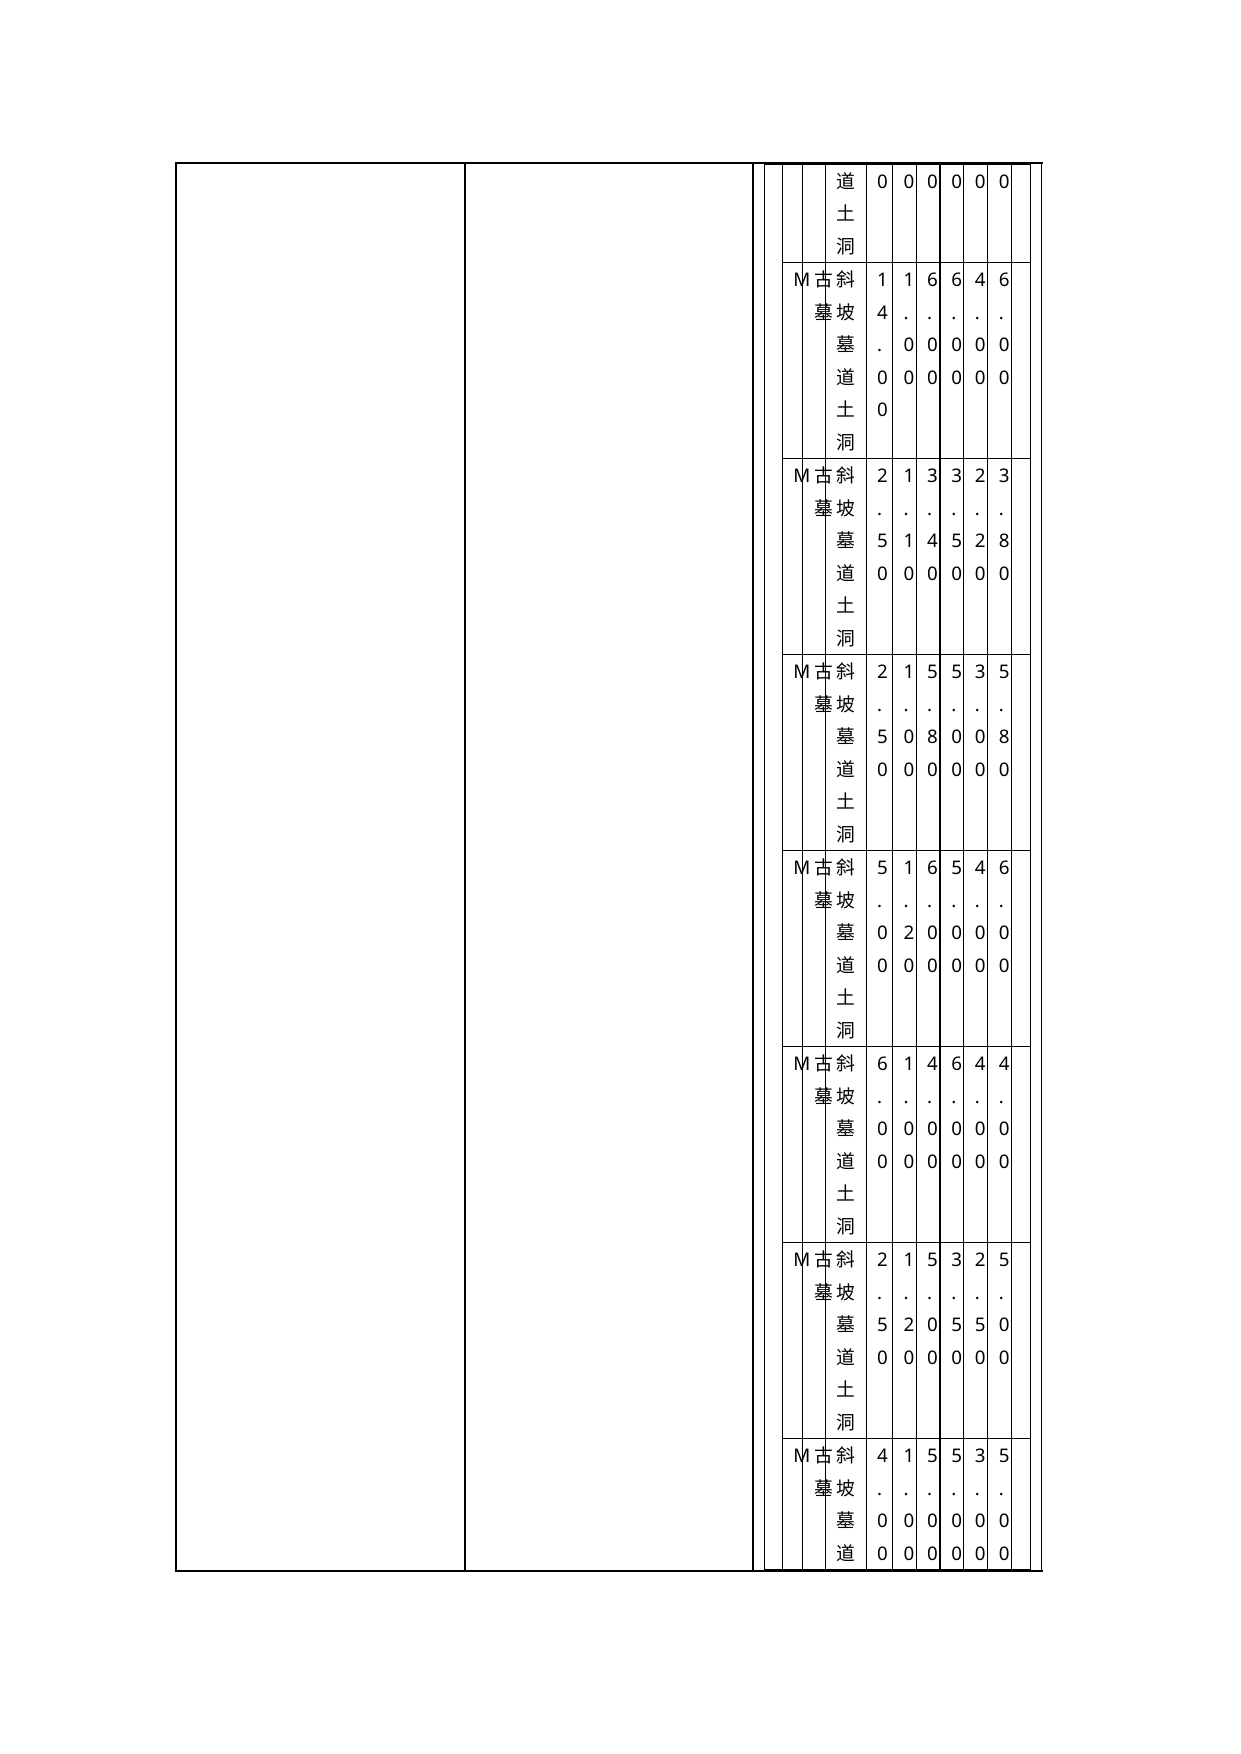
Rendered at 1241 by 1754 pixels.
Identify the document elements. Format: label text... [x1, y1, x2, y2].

table_cell [941, 1439, 963, 1569]
table_cell [803, 1243, 825, 1438]
table_cell [917, 1243, 939, 1438]
table_cell [783, 1243, 802, 1438]
table_cell [917, 1439, 939, 1569]
table_cell [988, 1243, 1011, 1438]
table_cell [803, 1439, 825, 1569]
table_cell [988, 459, 1011, 654]
table_cell 5 [177, 164, 464, 1570]
table_cell [893, 655, 916, 850]
table_cell [893, 165, 916, 262]
table_cell [783, 459, 802, 654]
table_cell [1012, 165, 1030, 262]
table_cell [826, 851, 866, 1046]
table_cell [826, 459, 866, 654]
table_cell [803, 655, 825, 850]
table_cell ★ [466, 164, 752, 1570]
table_cell [1012, 1047, 1030, 1242]
table_cell [783, 655, 802, 850]
table_cell [803, 263, 825, 458]
table_cell [893, 263, 916, 458]
table_cell [964, 655, 987, 850]
table_cell [754, 164, 764, 1570]
table_cell [826, 1243, 866, 1438]
table_cell [826, 263, 866, 458]
table_cell [867, 1047, 892, 1242]
table_cell [941, 655, 963, 850]
table_cell [988, 1047, 1011, 1242]
table_cell [988, 851, 1011, 1046]
table_cell [964, 1439, 987, 1569]
table_cell [826, 1439, 866, 1569]
table_cell [964, 851, 987, 1046]
table_cell [867, 459, 892, 654]
table_cell [826, 165, 866, 262]
table_cell [867, 851, 892, 1046]
table_cell [867, 655, 892, 850]
table_cell [867, 165, 892, 262]
table_cell [917, 851, 939, 1046]
table_cell [783, 1439, 802, 1569]
table_cell [964, 165, 987, 262]
table_cell [988, 1439, 1011, 1569]
table_cell [917, 459, 939, 654]
table_cell [893, 1439, 916, 1569]
table_cell [803, 459, 825, 654]
table_cell [988, 655, 1011, 850]
table_cell [783, 165, 802, 262]
table_cell [964, 263, 987, 458]
table_cell [1012, 459, 1030, 654]
table_cell [893, 1047, 916, 1242]
table_cell [783, 1047, 802, 1242]
table_cell [1012, 1243, 1030, 1438]
table_cell [803, 165, 825, 262]
table_cell [1012, 263, 1030, 458]
table_cell [1031, 164, 1041, 1570]
table_cell [765, 165, 782, 1569]
table_cell [964, 1047, 987, 1242]
table_cell [867, 263, 892, 458]
table_cell [826, 1047, 866, 1242]
table_cell [783, 263, 802, 458]
table_cell [988, 165, 1011, 262]
table_cell [917, 655, 939, 850]
table_cell [917, 1047, 939, 1242]
table_cell [917, 165, 939, 262]
table_cell [826, 655, 866, 850]
table_cell [893, 1243, 916, 1438]
table_cell [917, 263, 939, 458]
table_cell [941, 263, 963, 458]
table_cell [941, 165, 963, 262]
table_cell [783, 851, 802, 1046]
table_cell [803, 851, 825, 1046]
table_cell [941, 851, 963, 1046]
table_cell [941, 459, 963, 654]
table_cell [988, 263, 1011, 458]
table_cell [893, 459, 916, 654]
table_cell [893, 851, 916, 1046]
table_cell [1012, 851, 1030, 1046]
table_cell [1012, 655, 1030, 850]
table_cell [941, 1047, 963, 1242]
table_cell [941, 1243, 963, 1438]
table_cell [867, 1243, 892, 1438]
table_cell [803, 1047, 825, 1242]
table_cell [1012, 1439, 1030, 1569]
table_cell [964, 1243, 987, 1438]
table_cell [964, 459, 987, 654]
table_cell [867, 1439, 892, 1569]
